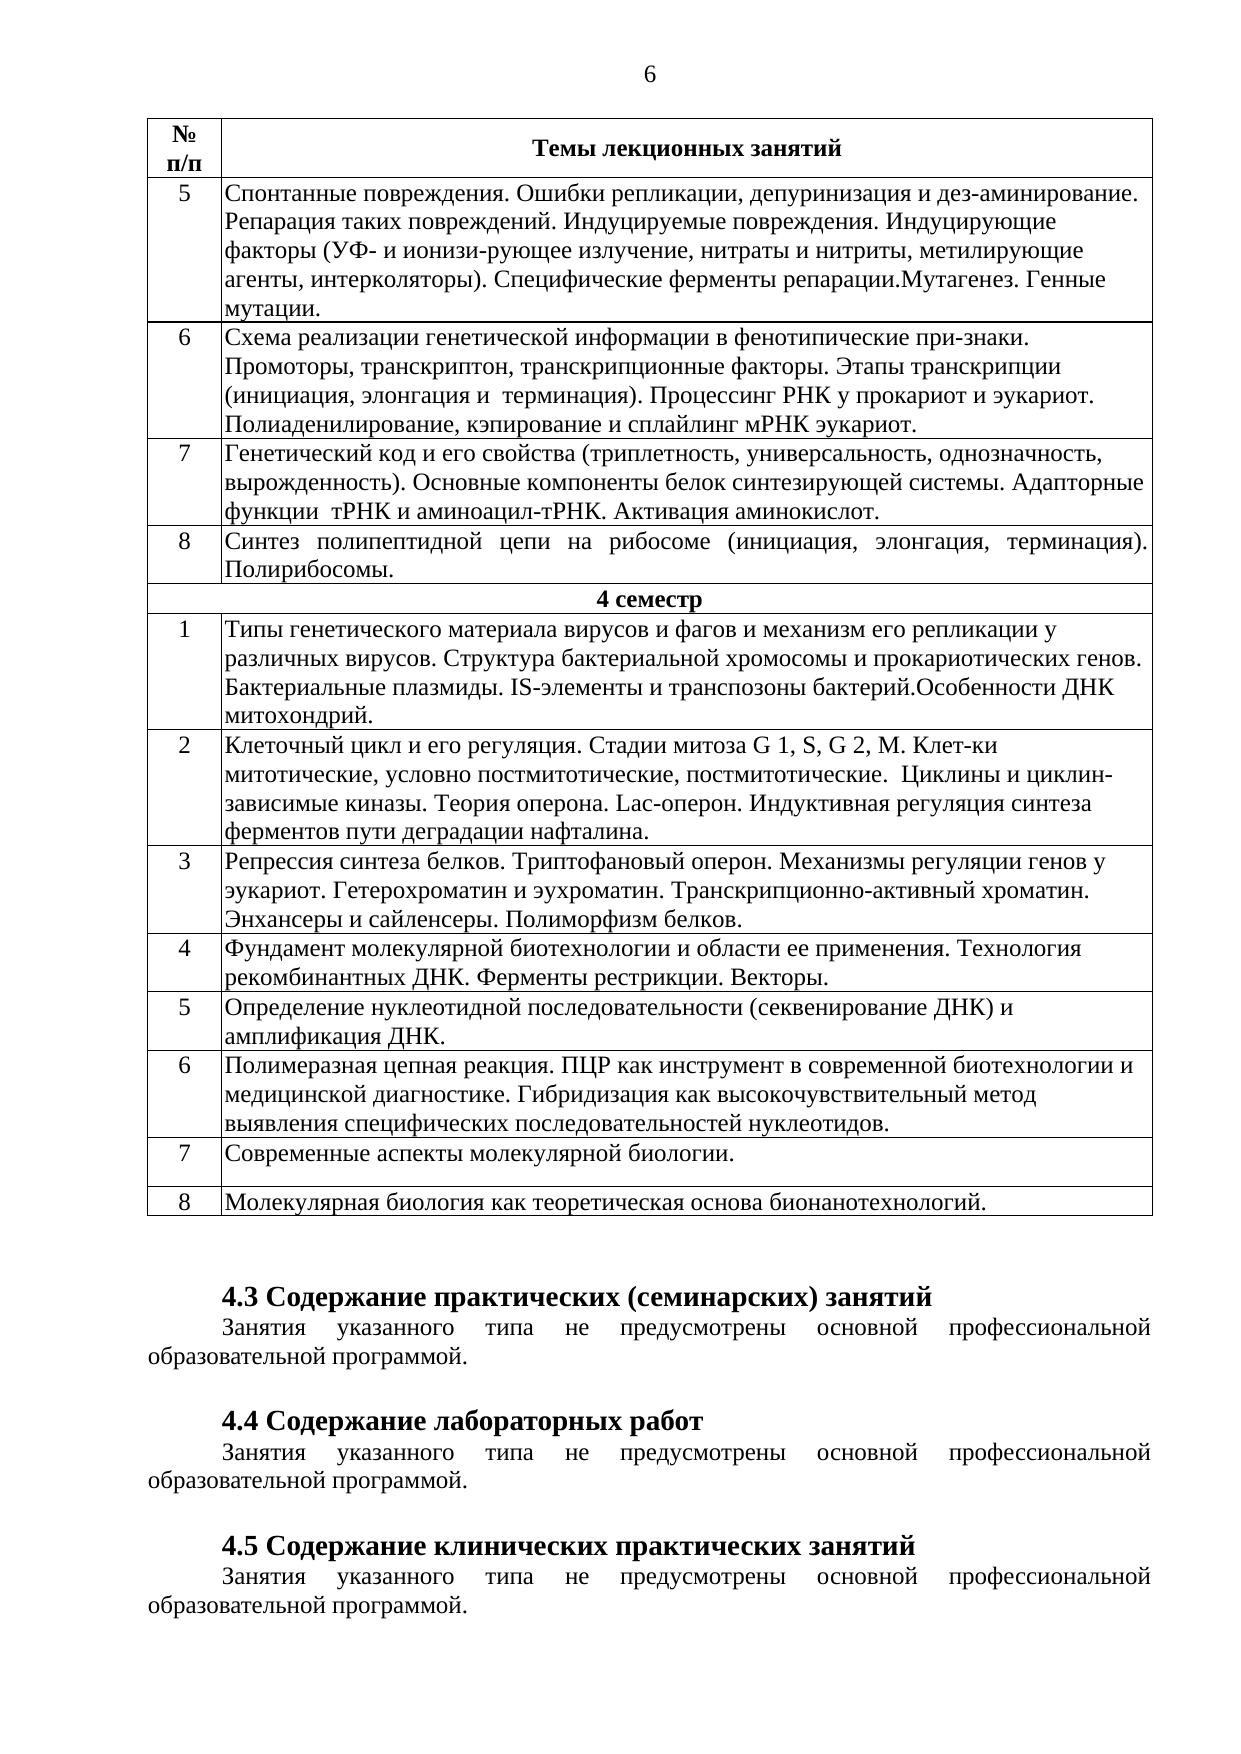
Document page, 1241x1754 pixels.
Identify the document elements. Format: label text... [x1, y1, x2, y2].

table_cell 2 [148, 730, 221, 845]
table_cell 8 [148, 526, 221, 583]
table_cell 3 [148, 846, 221, 932]
table_cell 1 [148, 614, 221, 729]
text 4.3 Содержание практических (семинарских) занятий [148, 1279, 1152, 1312]
table_cell 5 [148, 992, 221, 1049]
text Занятия указанного типа не предусмотрены основной профессиональной образовательной программой. [148, 1312, 1152, 1370]
table_cell 4 [148, 934, 221, 991]
table_cell 6 [148, 323, 221, 437]
text Занятия указанного типа не предусмотрены основной профессиональной образовательной программой. [148, 1437, 1152, 1494]
table_cell Синтез полипептидной цепи на рибосоме (инициация, элонгация, терминация). Полирибосомы. [222, 526, 1152, 583]
table_cell Спонтанные повреждения. Ошибки репликации, депуринизация и дез-аминирование. Репарация таких повреждений. Индуцируемые повреждения. Индуцирующие факторы (УФ- и ионизи-рующее излучение, нитраты и нитриты, метилирующие агенты, интерколяторы). Специфические ферменты репарации.Мутагенез. Генные мутации. [222, 178, 1152, 321]
table_cell Определение нуклеотидной последовательности (секвенирование ДНК) и амплификация ДНК. [222, 992, 1152, 1049]
text 4.5 Содержание клинических практических занятий [148, 1528, 1152, 1561]
table_cell 7 [148, 1138, 221, 1186]
table_cell Схема реализации генетической информации в фенотипические при-знаки. Промоторы, транскриптон, транскрипционные факторы. Этапы транскрипции (инициация, элонгация и терминация). Процессинг РНК у прокариот и эукариот. Полиаденилирование, кэпирование и сплайлинг мРНК эукариот. [222, 323, 1152, 437]
table_cell 8 [148, 1187, 221, 1215]
table_header № п/п [148, 119, 221, 177]
table_cell 5 [148, 178, 221, 321]
text 4.4 Содержание лабораторных работ [148, 1403, 1152, 1437]
table_cell Фундамент молекулярной биотехнологии и области ее применения. Технология рекомбинантных ДНК. Ферменты рестрикции. Векторы. [222, 934, 1152, 991]
table_cell 6 [148, 1051, 221, 1137]
table_cell 7 [148, 439, 221, 525]
table_cell Полимеразная цепная реакция. ПЦР как инструмент в современной биотехнологии и медицинской диагностике. Гибридизация как высокочувствительный метод выявления специфических последовательностей нуклеотидов. [222, 1051, 1152, 1137]
table_header Темы лекционных занятий [222, 119, 1152, 177]
table_cell Молекулярная биология как теоретическая основа бионанотехнологий. [222, 1187, 1152, 1215]
table_cell Клеточный цикл и его регуляция. Стадии митоза G 1, S, G . Клет-ки митотические, условно постмитотические, постмитотические. Циклины и циклин-зависимые киназы. Теория оперона. Lac-оперон. Индуктивная регуляция синтеза ферментов пути деградации нафталина. [222, 730, 1152, 845]
table_cell Генетический код и его свойства (триплетность, универсальность, однозначность, вырожденность). Основные компоненты белок синтезирующей системы. Адапторные функции тРНК и аминоацил-тРНК. Активация аминокислот. [222, 439, 1152, 525]
table_cell Современные аспекты молекулярной биологии. [222, 1138, 1152, 1186]
text Занятия указанного типа не предусмотрены основной профессиональной образовательной программой. [148, 1561, 1152, 1619]
table_cell Типы генетического материала вирусов и фагов и механизм его репликации у различных вирусов. Структура бактериальной хромосомы и прокариотических генов. Бактериальные плазмиды. IS-элементы и транспозоны бактерий.Особенности ДНК митохондрий. [222, 614, 1152, 729]
table_cell Репрессия синтеза белков. Триптофановый оперон. Механизмы регуляции генов у эукариот. Гетерохроматин и эухроматин. Транскрипционно-активный хроматин. Энхансеры и сайленсеры. Полиморфизм белков. [222, 846, 1152, 932]
table_cell 4 семестр [148, 584, 1152, 613]
